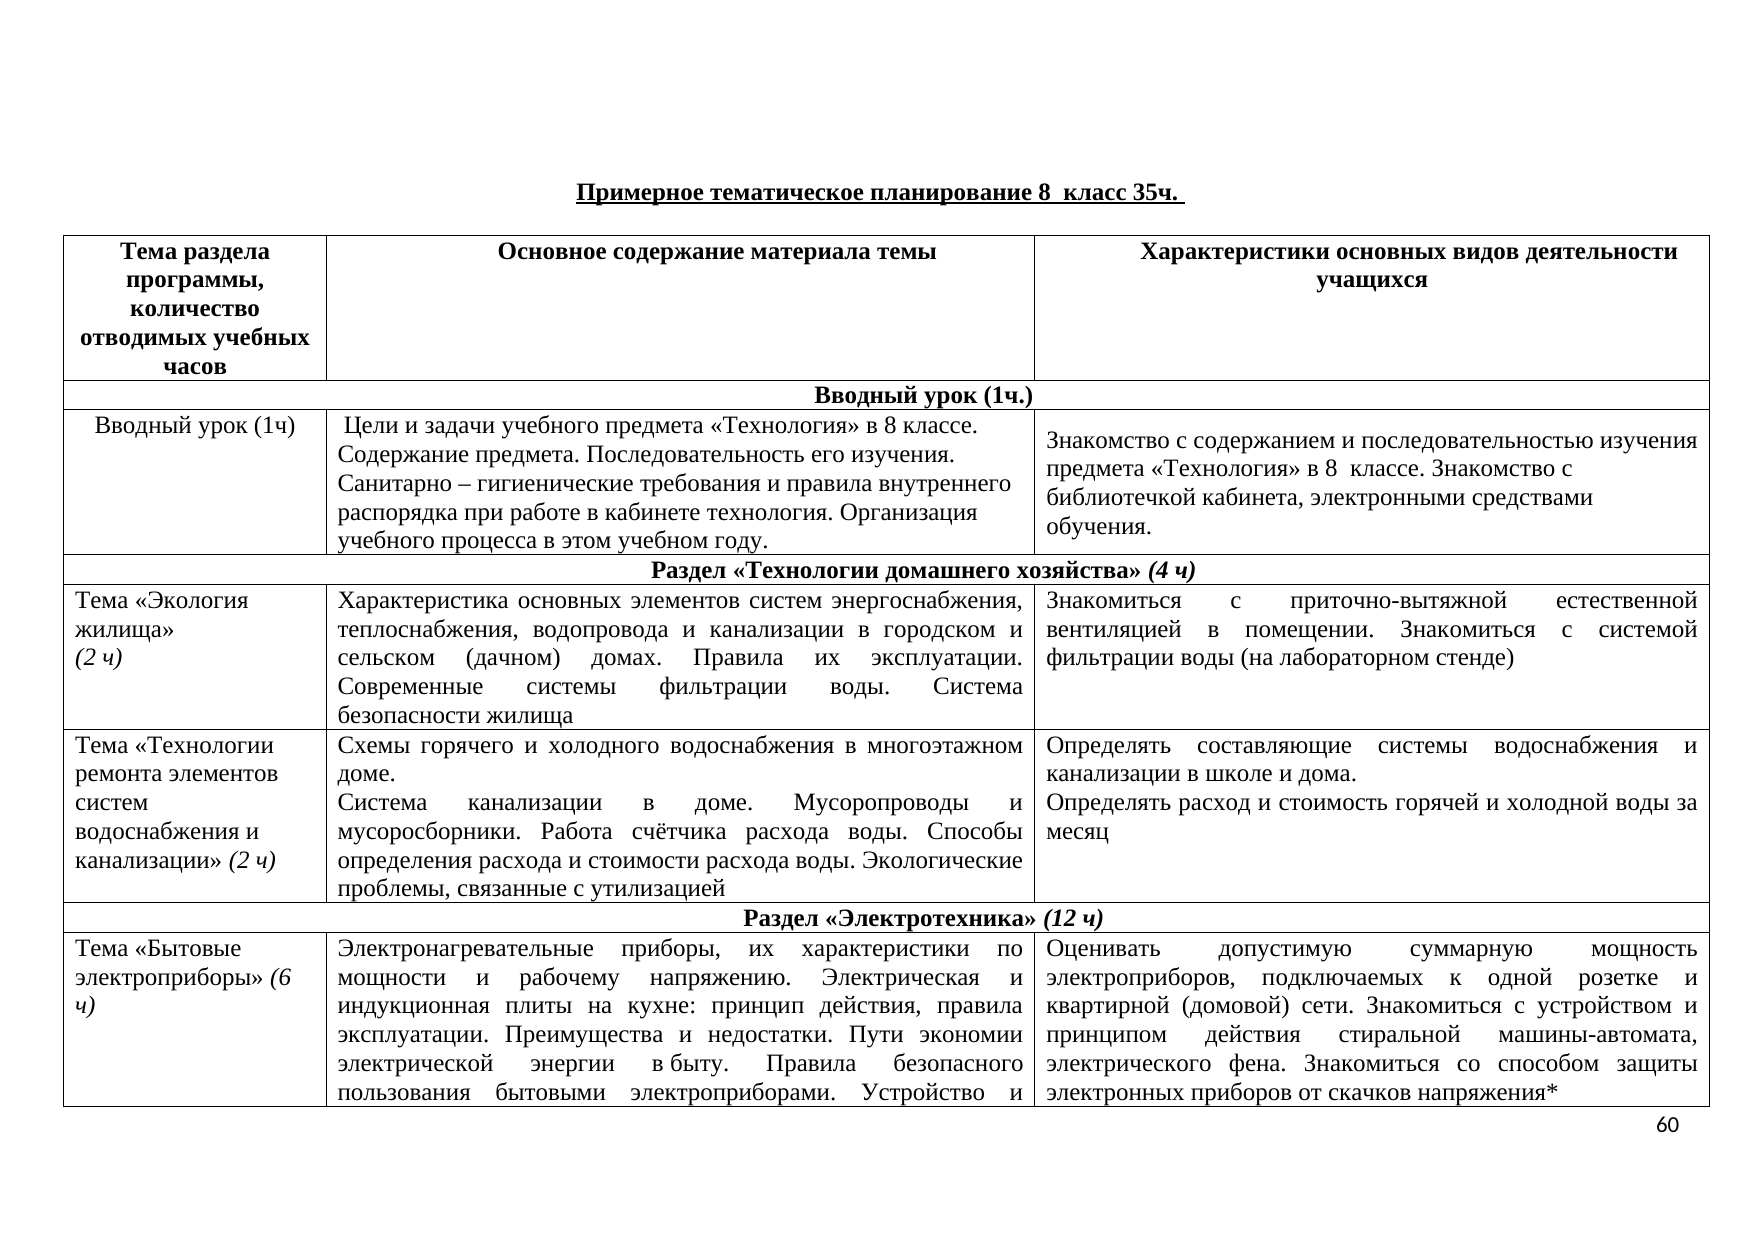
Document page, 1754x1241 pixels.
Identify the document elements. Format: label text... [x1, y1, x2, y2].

table_cell Вводный урок (1ч.) [64, 381, 1709, 409]
table_cell Вводный урок (1ч) [64, 410, 326, 554]
table_cell Раздел «Технологии домашнего хозяйства» (4 ч) [64, 555, 1709, 584]
table_cell Тема «Экология жилища» (2 ч) [64, 585, 326, 729]
table_cell Знакомство с содержанием и последовательностью изучения предмета «Технология» в 8 классе. Знакомство с библиотечкой кабинета, электронными средствами обучения. [1035, 410, 1709, 554]
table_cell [327, 933, 1034, 1106]
table_header Основное содержание материала темы [327, 236, 1034, 379]
table_header Тема раздела программы, количество отводимых учебных часов [64, 236, 326, 379]
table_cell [1035, 933, 1709, 1106]
table_header Характеристики основных видов деятельности учащихся [1035, 236, 1709, 379]
table_cell Цели и задачи учебного предмета «Технология» в 8 классе. Содержание предмета. Последовательность его изучения. Санитарно – гигиенические требования и правила внутреннего распорядка при работе в кабинете технология. Организация учебного процесса в этом учебном году. [327, 410, 1034, 554]
text Примерное тематическое планирование 8 класс 35ч. [75, 177, 1679, 206]
table_cell Определять составляющие системы водоснабжения и канализации в школе и дома. Определять расход и стоимость горячей и холодной воды за месяц [1035, 730, 1709, 902]
table_cell Раздел «Электротехника» (12 ч) [64, 903, 1709, 932]
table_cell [64, 933, 326, 1106]
table_cell Характеристика основных элементов систем энергоснабжения, теплоснабжения, водопровода и канализации в городском и сельском (дачном) домах. Правила их эксплуатации. Современные системы фильтрации воды. Система безопасности жилища [327, 585, 1034, 729]
table_cell Тема «Технологии ремонта элементов систем водоснабжения и канализации» (2 ч) [64, 730, 326, 902]
table_cell Знакомиться с приточно-вытяжной естественной вентиляцией в помещении. Знакомиться с системой фильтрации воды (на лабораторном стенде) [1035, 585, 1709, 729]
table_cell Схемы горячего и холодного водоснабжения в многоэтажном доме. Система канализации в доме. Мусоропроводы и мусоросборники. Работа счётчика расхода воды. Способы определения расхода и стоимости расхода воды. Экологические проблемы, связанные с утилизацией [327, 730, 1034, 902]
